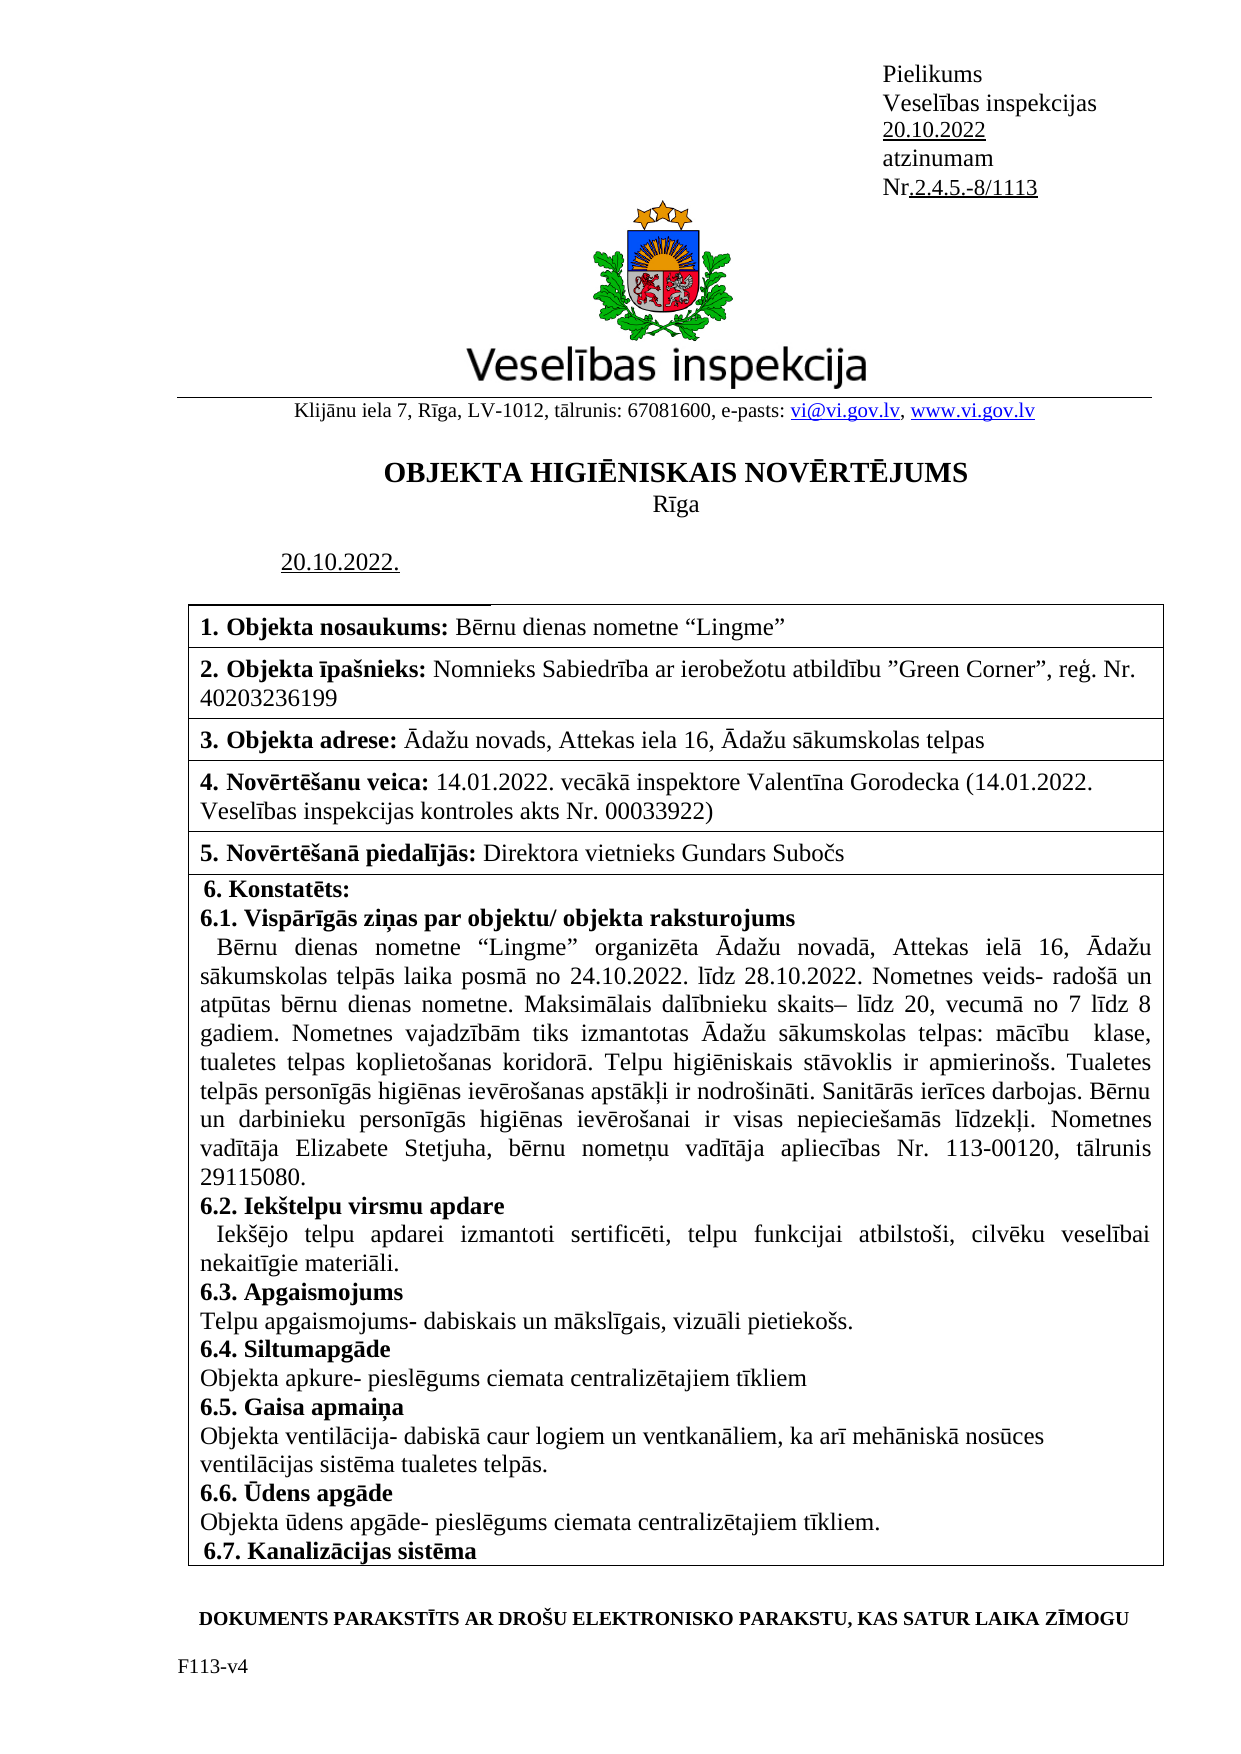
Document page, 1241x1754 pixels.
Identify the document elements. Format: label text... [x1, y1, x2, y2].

table_cell Novērtēšanā piedalījās: Direktora vietnieks Gundars Subočs [189, 832, 1163, 873]
table_cell Objekta nosaukums: Bērnu dienas nometne “Lingme” [189, 605, 1163, 647]
table_cell Rīga [189, 489, 1163, 518]
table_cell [189, 875, 1163, 1564]
table_cell Objekta īpašnieks: Nomnieks Sabiedrība ar ierobežotu atbildību ”Green Corner”, reģ. Nr. 40203236199 [189, 648, 1163, 718]
table_cell Objekta adrese: Ādažu novads, Attekas iela 16, Ādažu sākumskolas telpas [189, 719, 1163, 760]
table_cell Novērtēšanu veica: 14.01.2022. vecākā inspektore Valentīna Gorodecka (14.01.2022. Veselības inspekcijas kontroles akts Nr. 00033922) [189, 761, 1163, 831]
picture [446, 200, 883, 395]
table_header 20.10.2022. [189, 547, 491, 604]
table_header Objekta higiēniskais novērtējums [189, 456, 1163, 489]
